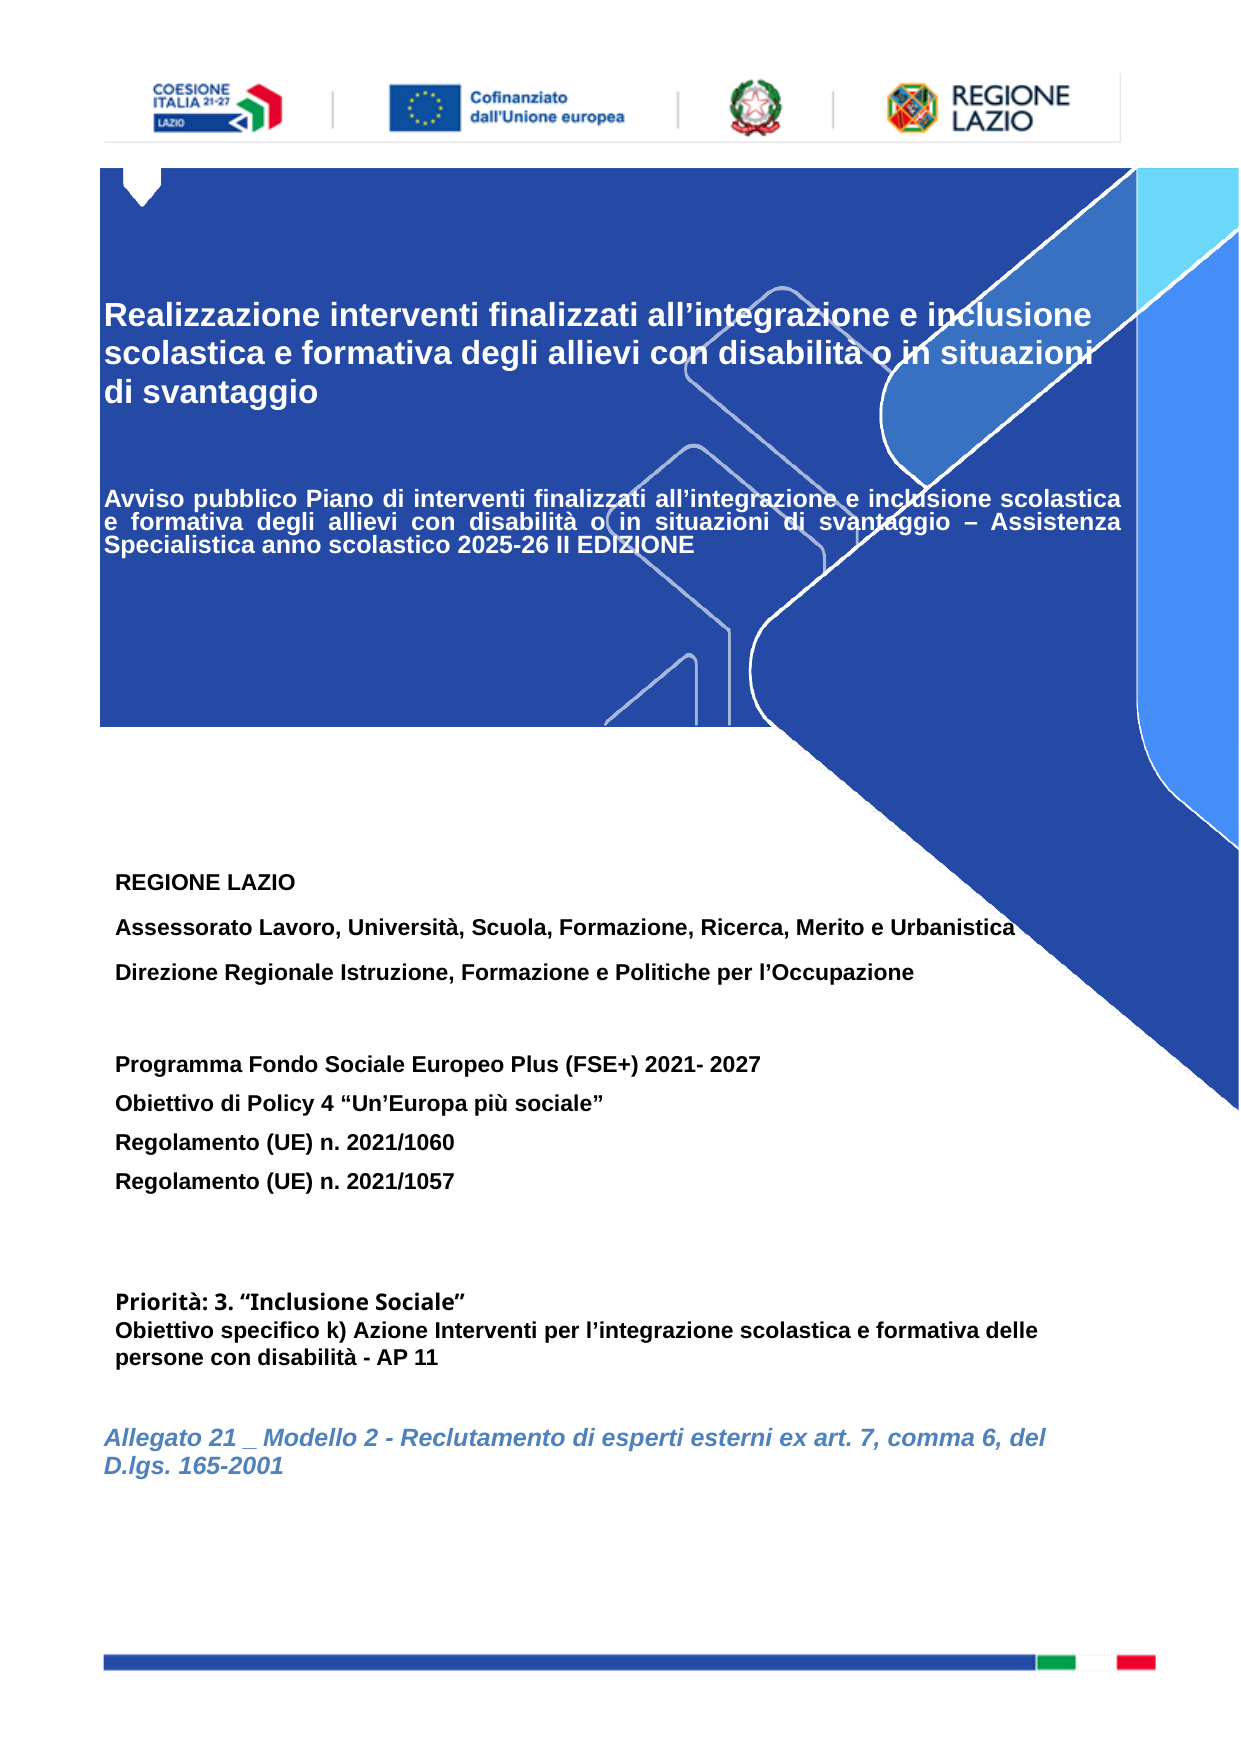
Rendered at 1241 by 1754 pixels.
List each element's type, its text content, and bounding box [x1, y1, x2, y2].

picture [103, 1652, 1157, 1673]
text Avviso pubblico Piano di interventi finalizzati all’integrazione e inclusione scolastica e formativa degli allievi con disabilità o in situazioni di svantaggio – Assistenza Specialistica anno scolastico 2025-26 II EDIZIONE [103, 489, 1122, 558]
picture [100, 168, 1239, 1118]
table_header REGIONE LAZIO Assessorato Lavoro, Università, Scuola, Formazione, Ricerca, Merito e Urbanistica Direzione Regionale Istruzione, Formazione e Politiche per l’Occupazione Programma Fondo Sociale Europeo Plus (FSE+) 2021- 2027 Obiettivo di Policy 4 “Un’Europa più sociale” Regolamento (UE) n. 2021/1060 Regolamento (UE) n. 2021/1057 Priorità: 3. “Inclusione Sociale” Obiettivo specifico k) Azione Interventi per l’integrazione scolastica e formativa delle persone con disabilità - AP 11 [104, 733, 1122, 1423]
text Allegato 21 _ Modello 2 - Reclutamento di esperti esterni ex art. 7, comma 6, del D.lgs. 165-2001 [103, 1423, 1122, 1480]
text Realizzazione interventi finalizzati all’integrazione e inclusione scolastica e formativa degli allievi con disabilità o in situazioni di svantaggio [103, 295, 1122, 410]
picture [104, 73, 1122, 144]
